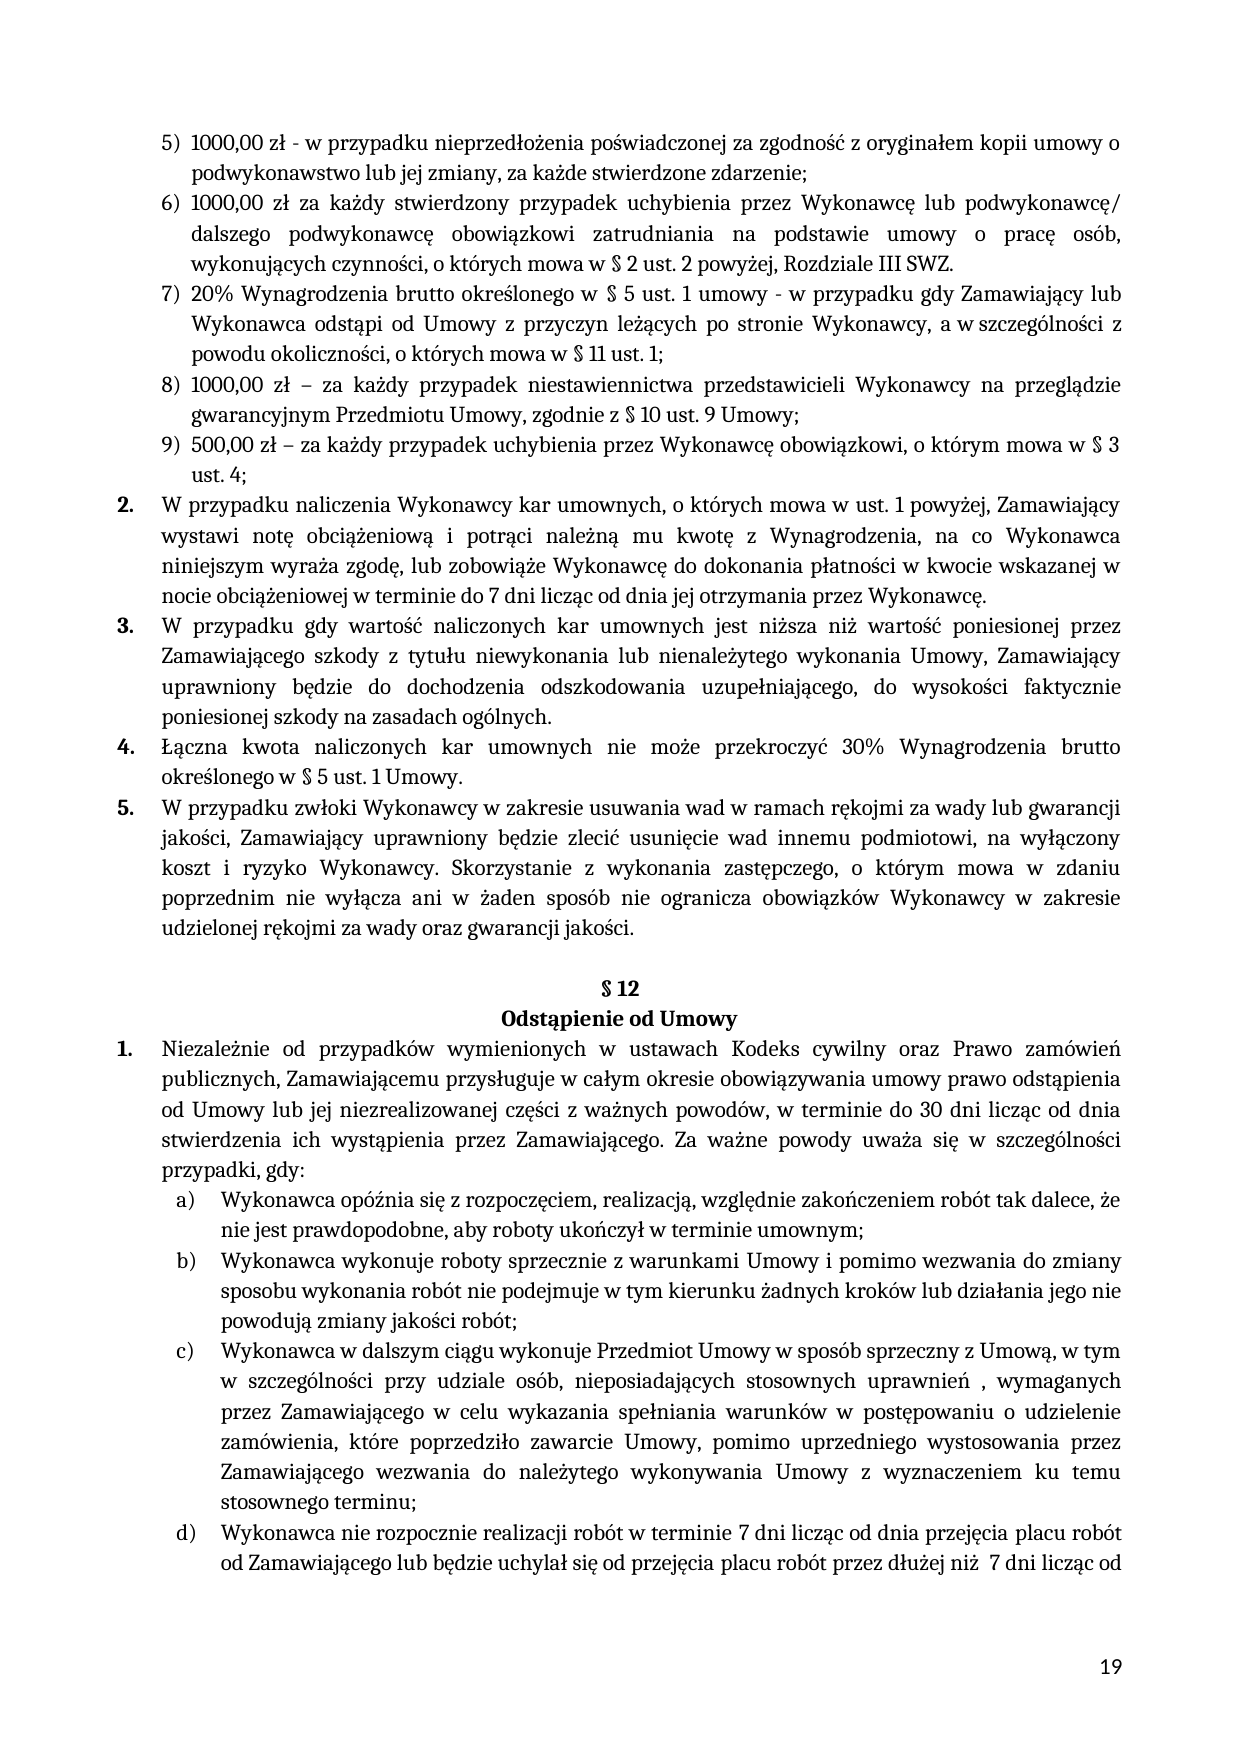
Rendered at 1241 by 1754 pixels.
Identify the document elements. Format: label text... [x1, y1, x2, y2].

list Wykonawca opóźnia się z rozpoczęciem, realizacją, względnie zakończeniem robót tak dalece, że nie jest prawdopodobne, aby roboty ukończył w terminie umownym; [176, 1187, 1122, 1244]
list Łączna kwota naliczonych kar umownych nie może przekroczyć 30% Wynagrodzenia brutto określonego w § 5 ust. 1 Umowy. [117, 734, 1122, 791]
list 1000,00 zł – za każdy przypadek niestawiennictwa przedstawicieli Wykonawcy na przeglądzie gwarancyjnym Przedmiotu Umowy, zgodnie z § 10 ust. 9 Umowy; [161, 371, 1122, 428]
list 1000,00 zł za każdy stwierdzony przypadek uchybienia przez Wykonawcę lub podwykonawcę/ dalszego podwykonawcę obowiązkowi zatrudniania na podstawie umowy o pracę osób, wykonujących czynności, o których mowa w § 2 ust. 2 powyżej, Rozdziale III SWZ. [161, 190, 1122, 277]
list Wykonawca w dalszym ciągu wykonuje Przedmiot Umowy w sposób sprzeczny z Umową, w tym w szczególności przy udziale osób, nieposiadających stosownych uprawnień , wymaganych przez Zamawiającego w celu wykazania spełniania warunków w postępowaniu o udzielenie zamówienia, które poprzedziło zawarcie Umowy, pomimo uprzedniego wystosowania przez Zamawiającego wezwania do należytego wykonywania Umowy z wyznaczeniem ku temu stosownego terminu; [176, 1338, 1122, 1516]
list Niezależnie od przypadków wymienionych w ustawach Kodeks cywilny oraz Prawo zamówień publicznych, Zamawiającemu przysługuje w całym okresie obowiązywania umowy prawo odstąpienia od Umowy lub jej niezrealizowanej części z ważnych powodów, w terminie do 30 dni licząc od dnia stwierdzenia ich wystąpienia przez Zamawiającego. Za ważne powody uważa się w szczególności przypadki, gdy: [117, 1036, 1122, 1183]
list 500,00 zł – za każdy przypadek uchybienia przez Wykonawcę obowiązkowi, o którym mowa w § 3 ust. 4; [161, 432, 1122, 488]
list W przypadku gdy wartość naliczonych kar umownych jest niższa niż wartość poniesionej przez Zamawiającego szkody z tytułu niewykonania lub nienależytego wykonania Umowy, Zamawiający uprawniony będzie do dochodzenia odszkodowania uzupełniającego, do wysokości faktycznie poniesionej szkody na zasadach ogólnych. [117, 613, 1122, 730]
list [176, 1519, 1122, 1576]
list Wykonawca wykonuje roboty sprzecznie z warunkami Umowy i pomimo wezwania do zmiany sposobu wykonania robót nie podejmuje w tym kierunku żadnych kroków lub działania jego nie powodują zmiany jakości robót; [176, 1247, 1122, 1334]
text § 12 [117, 976, 1122, 1002]
list 20% Wynagrodzenia brutto określonego w § 5 ust. 1 umowy - w przypadku gdy Zamawiający lub Wykonawca odstąpi od Umowy z przyczyn leżących po stronie Wykonawcy, a w szczególności z powodu okoliczności, o których mowa w § 11 ust. 1; [161, 281, 1122, 368]
list W przypadku zwłoki Wykonawcy w zakresie usuwania wad w ramach rękojmi za wady lub gwarancji jakości, Zamawiający uprawniony będzie zlecić usunięcie wad innemu podmiotowi, na wyłączony koszt i ryzyko Wykonawcy. Skorzystanie z wykonania zastępczego, o którym mowa w zdaniu poprzednim nie wyłącza ani w żaden sposób nie ogranicza obowiązków Wykonawcy w zakresie udzielonej rękojmi za wady oraz gwarancji jakości. [117, 794, 1122, 942]
text Odstąpienie od Umowy [117, 1006, 1122, 1032]
list W przypadku naliczenia Wykonawcy kar umownych, o których mowa w ust. 1 powyżej, Zamawiający wystawi notę obciążeniową i potrąci należną mu kwotę z Wynagrodzenia, na co Wykonawca niniejszym wyraża zgodę, lub zobowiąże Wykonawcę do dokonania płatności w kwocie wskazanej w nocie obciążeniowej w terminie do 7 dni licząc od dnia jej otrzymania przez Wykonawcę. [117, 492, 1122, 609]
list 1000,00 zł - w przypadku nieprzedłożenia poświadczonej za zgodność z oryginałem kopii umowy o podwykonawstwo lub jej zmiany, za każde stwierdzone zdarzenie; [161, 130, 1122, 186]
